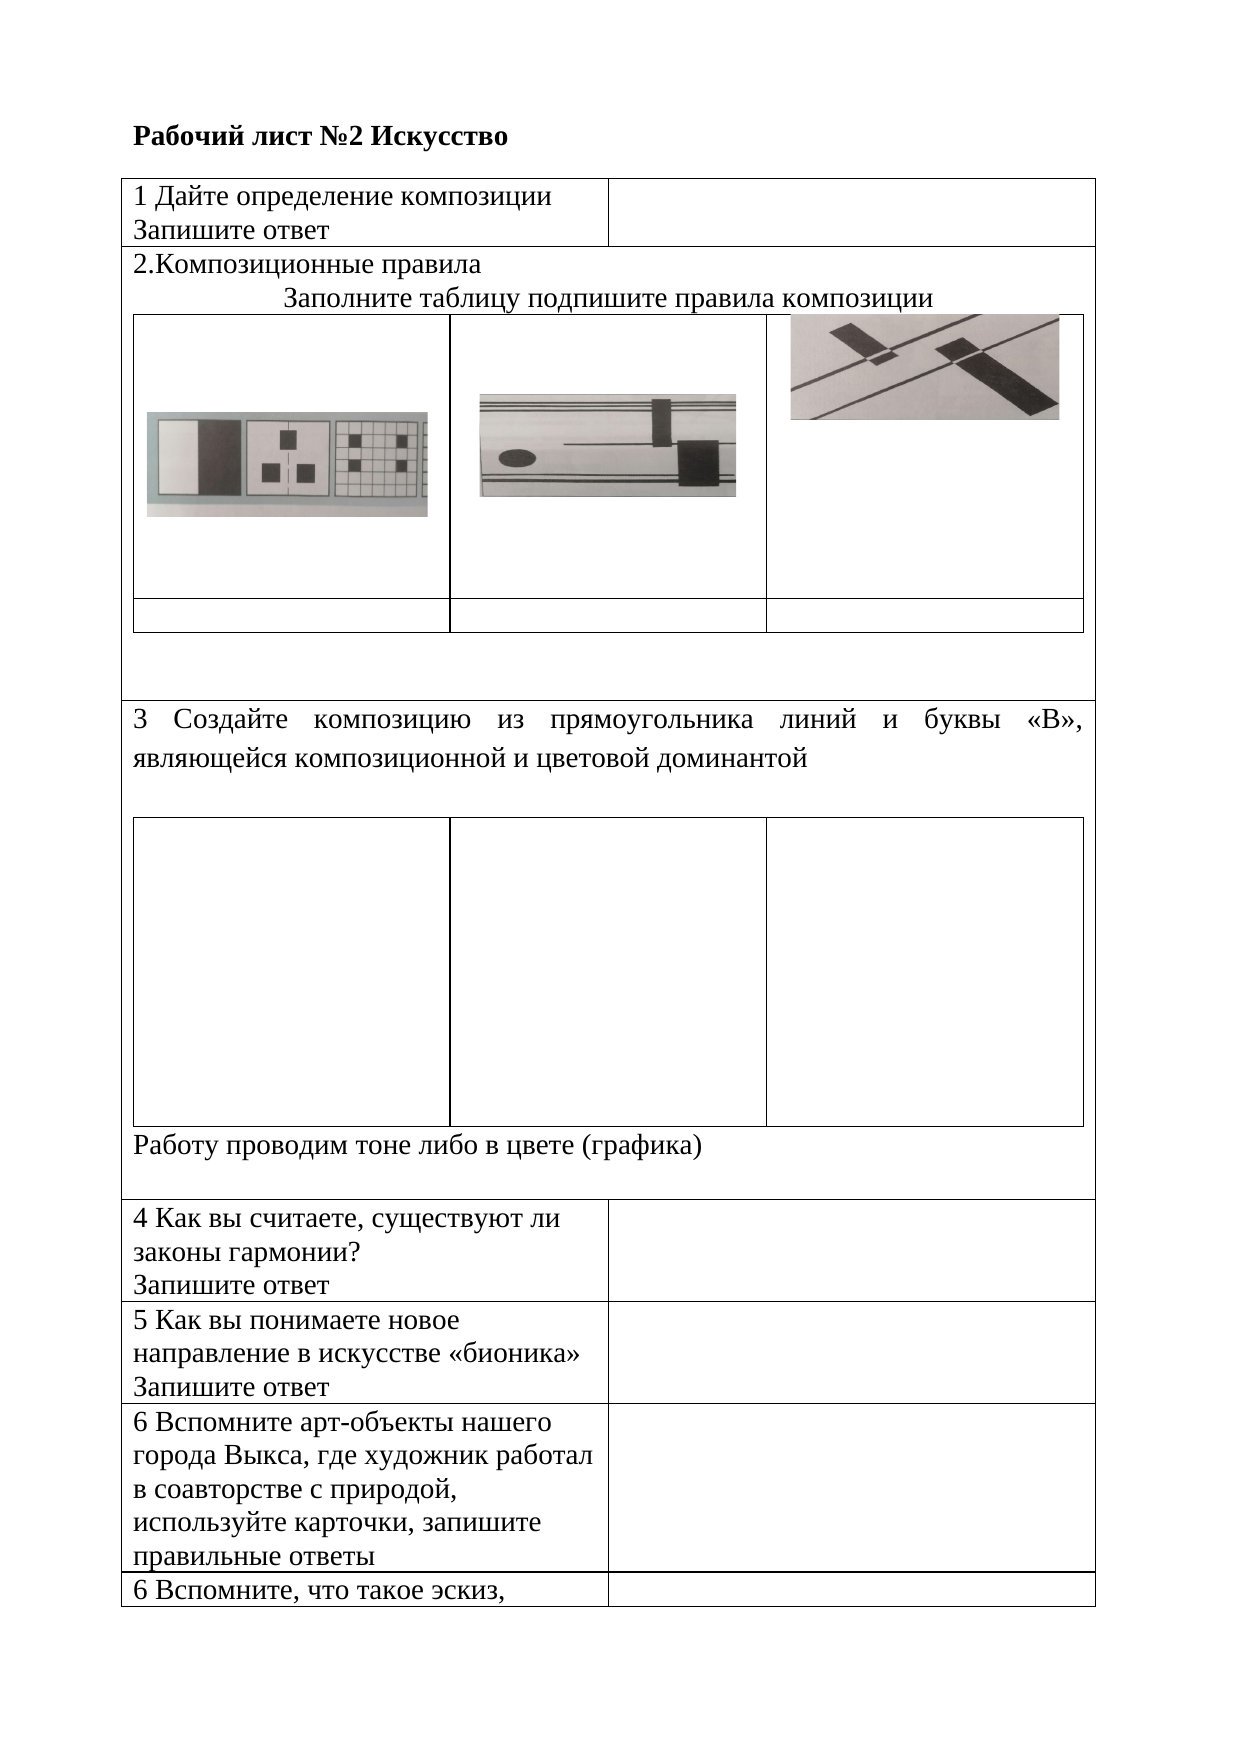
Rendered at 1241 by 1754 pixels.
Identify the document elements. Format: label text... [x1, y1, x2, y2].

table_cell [122, 1573, 608, 1606]
table_cell [609, 1404, 1095, 1571]
table_cell 2.Композиционные правила Заполните таблицу подпишите правила композиции [122, 247, 1095, 700]
picture [479, 394, 737, 497]
table_cell 4 Как вы считаете, существуют ли законы гармонии? Запишите ответ [122, 1200, 608, 1301]
text Рабочий лист №2 Искусство [133, 118, 1152, 152]
picture [147, 412, 428, 517]
table_cell [609, 1200, 1095, 1301]
table_cell 3 Создайте композицию из прямоугольника линий и буквы «В», являющейся композиционной и цветовой доминантой Работу проводим тоне либо в цвете (графика) [122, 701, 1095, 1199]
table_cell 6 Вспомните арт-объекты нашего города Выкса, где художник работал в соавторстве с природой, используйте карточки, запишите правильные ответы [122, 1404, 608, 1571]
picture [790, 314, 1060, 420]
table_header [609, 179, 1095, 246]
table_header 1 Дайте определение композиции Запишите ответ [122, 179, 608, 246]
table_cell [609, 1302, 1095, 1403]
table_cell [609, 1573, 1095, 1606]
table_cell 5 Как вы понимаете новое направление в искусстве «бионика» Запишите ответ [122, 1302, 608, 1403]
